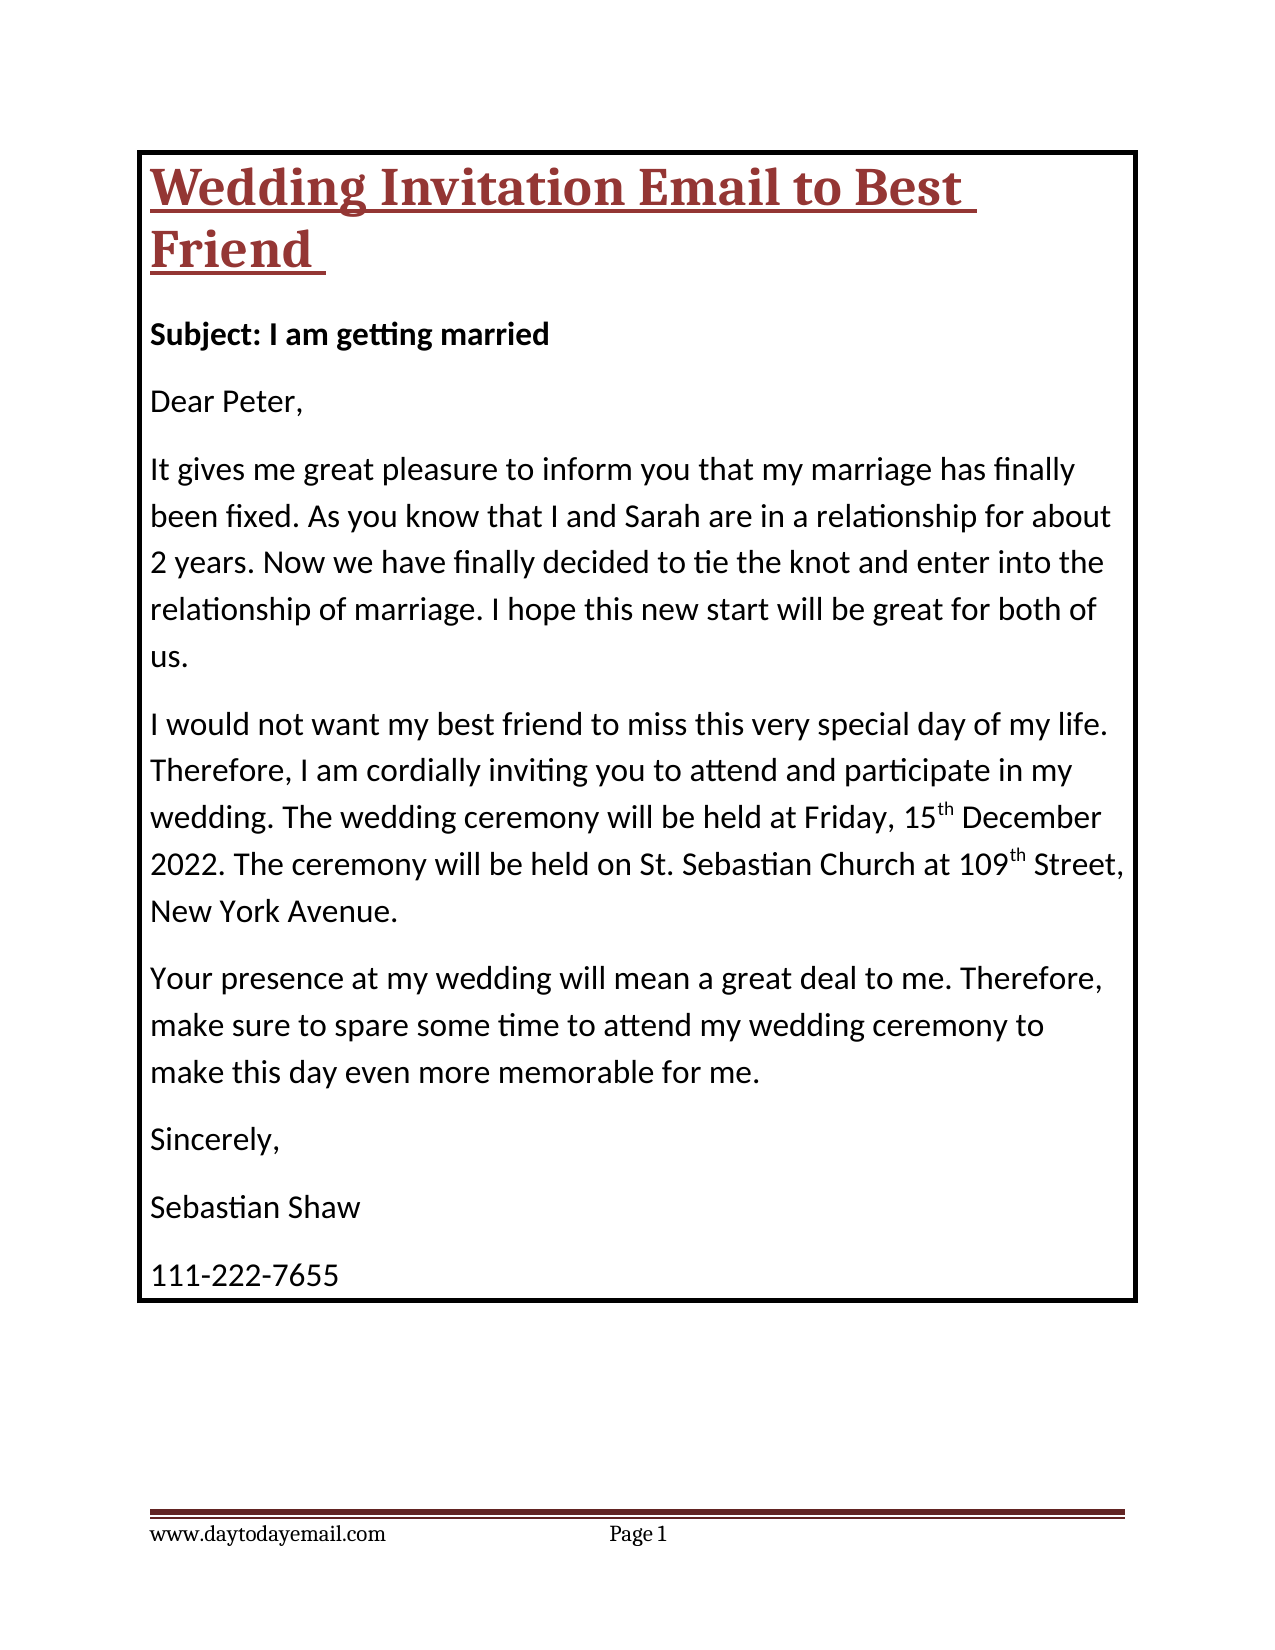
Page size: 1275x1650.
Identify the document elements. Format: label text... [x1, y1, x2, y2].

text I would not want my best friend to miss this very special day of my life. Therefore, I am cordially inviting you to attend and participate in my wedding. The wedding ceremony will be held at Friday, 15th December 2022. The ceremony will be held on St. Sebastian Church at 109th Street, New York Avenue. [142, 696, 1133, 930]
text Dear Peter, [142, 373, 1133, 421]
text 111-222-7655 [142, 1247, 1133, 1298]
title Wedding Invitation Email to Best Friend [142, 155, 1133, 281]
text Subject: I am getting married [142, 306, 1133, 353]
text Sebastian Shaw [142, 1179, 1133, 1227]
text It gives me great pleasure to inform you that my marriage has finally been fixed. As you know that I and Sarah are in a relationship for about 2 years. Now we have finally decided to tie the knot and enter into the relationship of marriage. I hope this new start will be great for both of us. [142, 441, 1133, 676]
text Sincerely, [142, 1112, 1133, 1159]
text Your presence at my wedding will mean a great deal to me. Therefore, make sure to spare some time to attend my wedding ceremony to make this day even more memorable for me. [142, 950, 1133, 1091]
